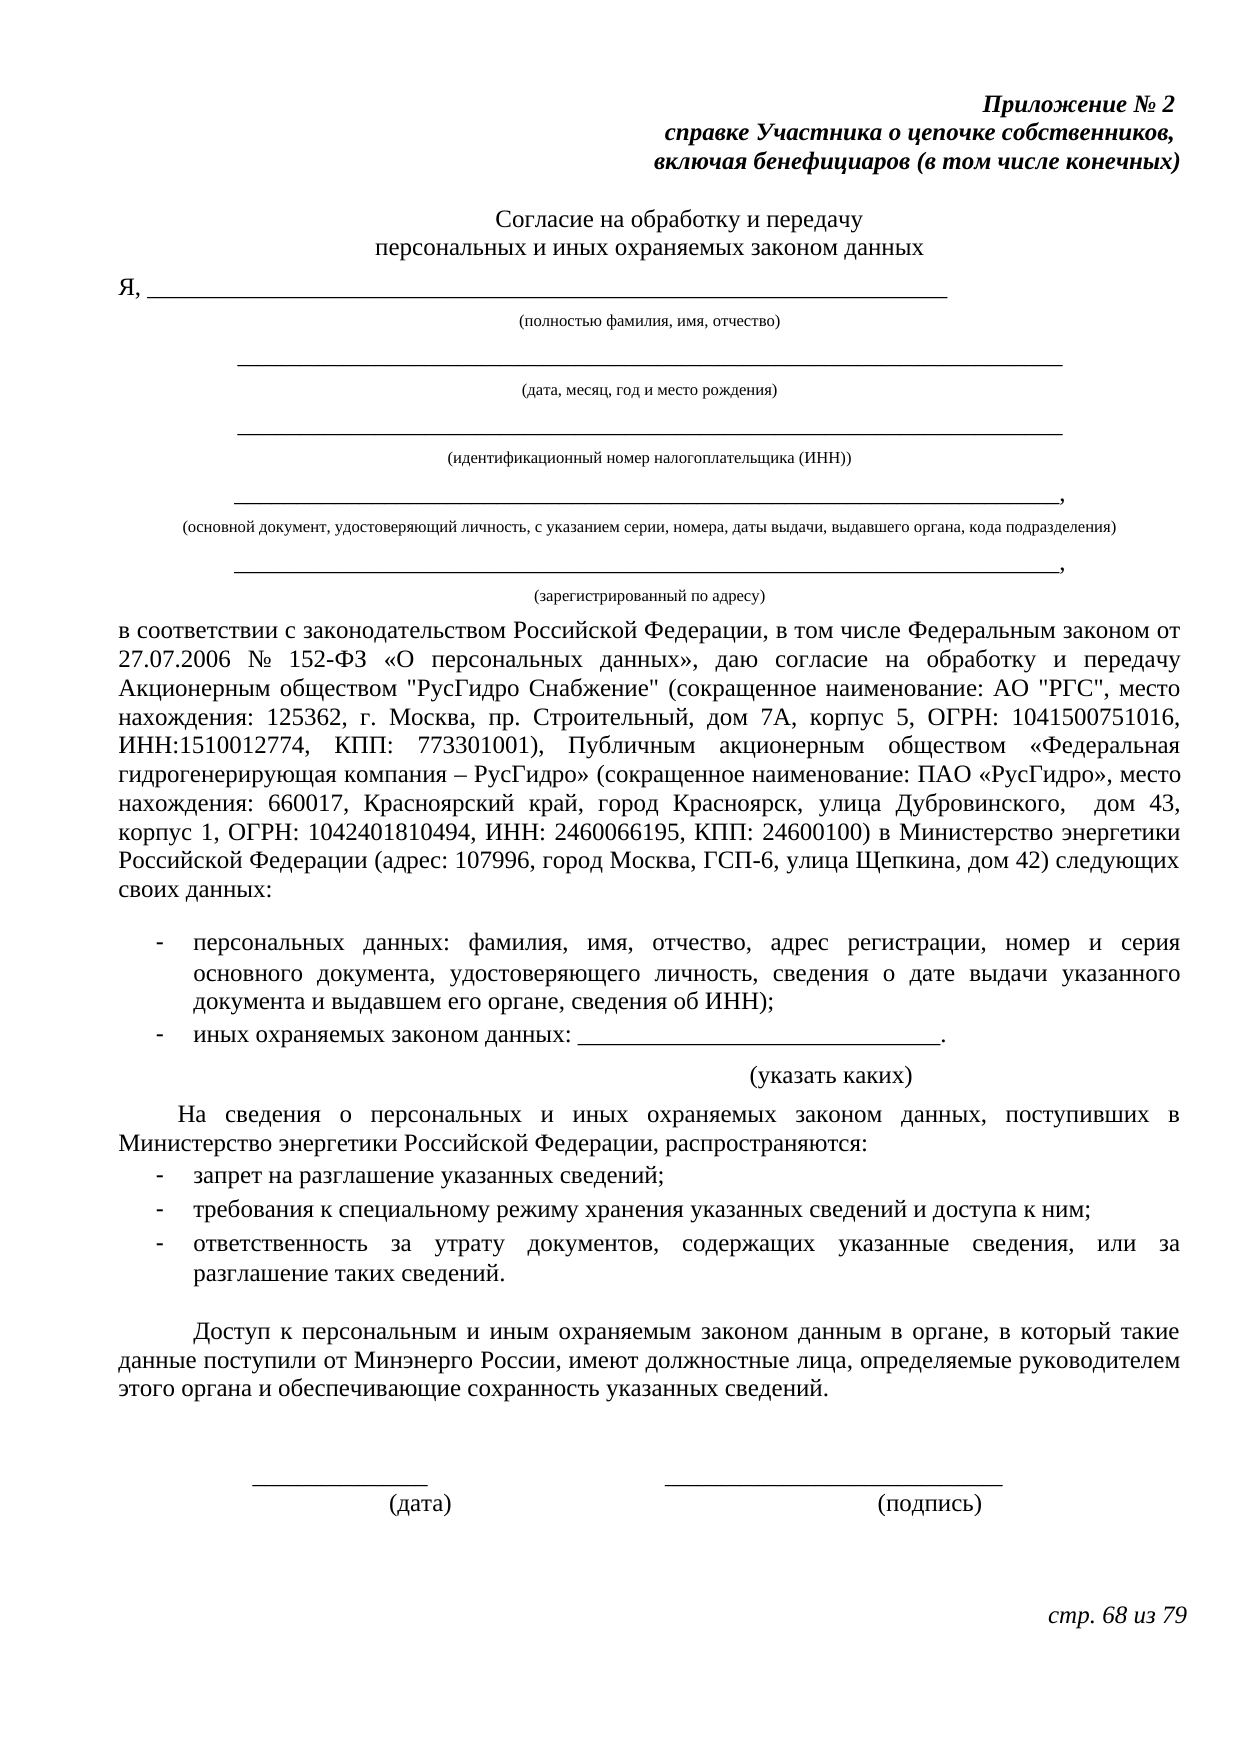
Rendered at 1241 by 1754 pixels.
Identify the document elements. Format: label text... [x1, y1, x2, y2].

list запрет на разглашение указанных сведений; [156, 1156, 1181, 1190]
text Согласие на обработку и передачу персональных и иных охраняемых законом данных [118, 204, 1181, 261]
text Приложение № 2 справке Участника о цепочке собственников, включая бенефициаров (в том числе конечных) [118, 89, 1181, 175]
text в соответствии с законодательством Российской Федерации, в том числе Федеральным законом от 27.07.2006 № 152-ФЗ «О персональных данных», даю согласие на обработку и передачу Акционерным обществом "РусГидро Снабжение" (сокращенное наименование: АО "РГС", место нахождения: 125362, г. Москва, пр. Строительный, дом 7А, корпус 5, ОГРН: 1041500751016, ИНН:1510012774, КПП: 773301001), Публичным акционерным обществом «Федеральная гидрогенерирующая компания – РусГидро» (сокращенное наименование: ПАО «РусГидро», место нахождения: 660017, Красноярский край, город Красноярск, улица Дубровинского, дом 43, корпус 1, ОГРН: 1042401810494, ИНН: 2460066195, КПП: 24600100) в Министерство энергетики Российской Федерации (адрес: 107996, город Москва, ГСП-6, улица Щепкина, дом 42) следующих своих данных: [118, 615, 1181, 903]
text (основной документ, удостоверяющий личность, с указанием серии, номера, даты выдачи, выдавшего органа, кода подразделения) [118, 517, 1181, 536]
text (дата) (подпись) [118, 1488, 1181, 1517]
list ответственность за утрату документов, содержащих указанные сведения, или за разглашение таких сведений. [156, 1224, 1181, 1287]
text Доступ к персональным и иным охраняемым законом данным в органе, в который такие данные поступили от Минэнерго России, имеют должностные лица, определяемые руководителем этого органа и обеспечивающие сохранность указанных сведений. [118, 1316, 1181, 1402]
list требования к специальному режиму хранения указанных сведений и доступа к ним; [156, 1190, 1181, 1224]
text На сведения о персональных и иных охраняемых законом данных, поступивших в Министерство энергетики Российской Федерации, распространяются: [118, 1099, 1181, 1156]
text __________________________________________________________________, [118, 478, 1181, 507]
list иных охраняемых законом данных: _____________________________. [156, 1015, 1181, 1049]
text ______________ ___________________________ [193, 1460, 1181, 1488]
text __________________________________________________________________ [118, 340, 1181, 369]
text (дата, месяц, год и место рождения) [118, 379, 1181, 399]
text (зарегистрированный по адресу) [118, 586, 1181, 605]
text Я, ________________________________________________________________ [118, 272, 1181, 300]
text __________________________________________________________________ [118, 409, 1181, 438]
text (идентификационный номер налогоплательщика (ИНН)) [118, 448, 1181, 467]
text (указать каких) [118, 1060, 1181, 1088]
text __________________________________________________________________, [118, 547, 1181, 575]
list персональных данных: фамилия, имя, отчество, адрес регистрации, номер и серия основного документа, удостоверяющего личность, сведения о дате выдачи указанного документа и выдавшем его органе, сведения об ИНН); [156, 924, 1181, 1015]
text (полностью фамилия, имя, отчество) [118, 311, 1181, 330]
